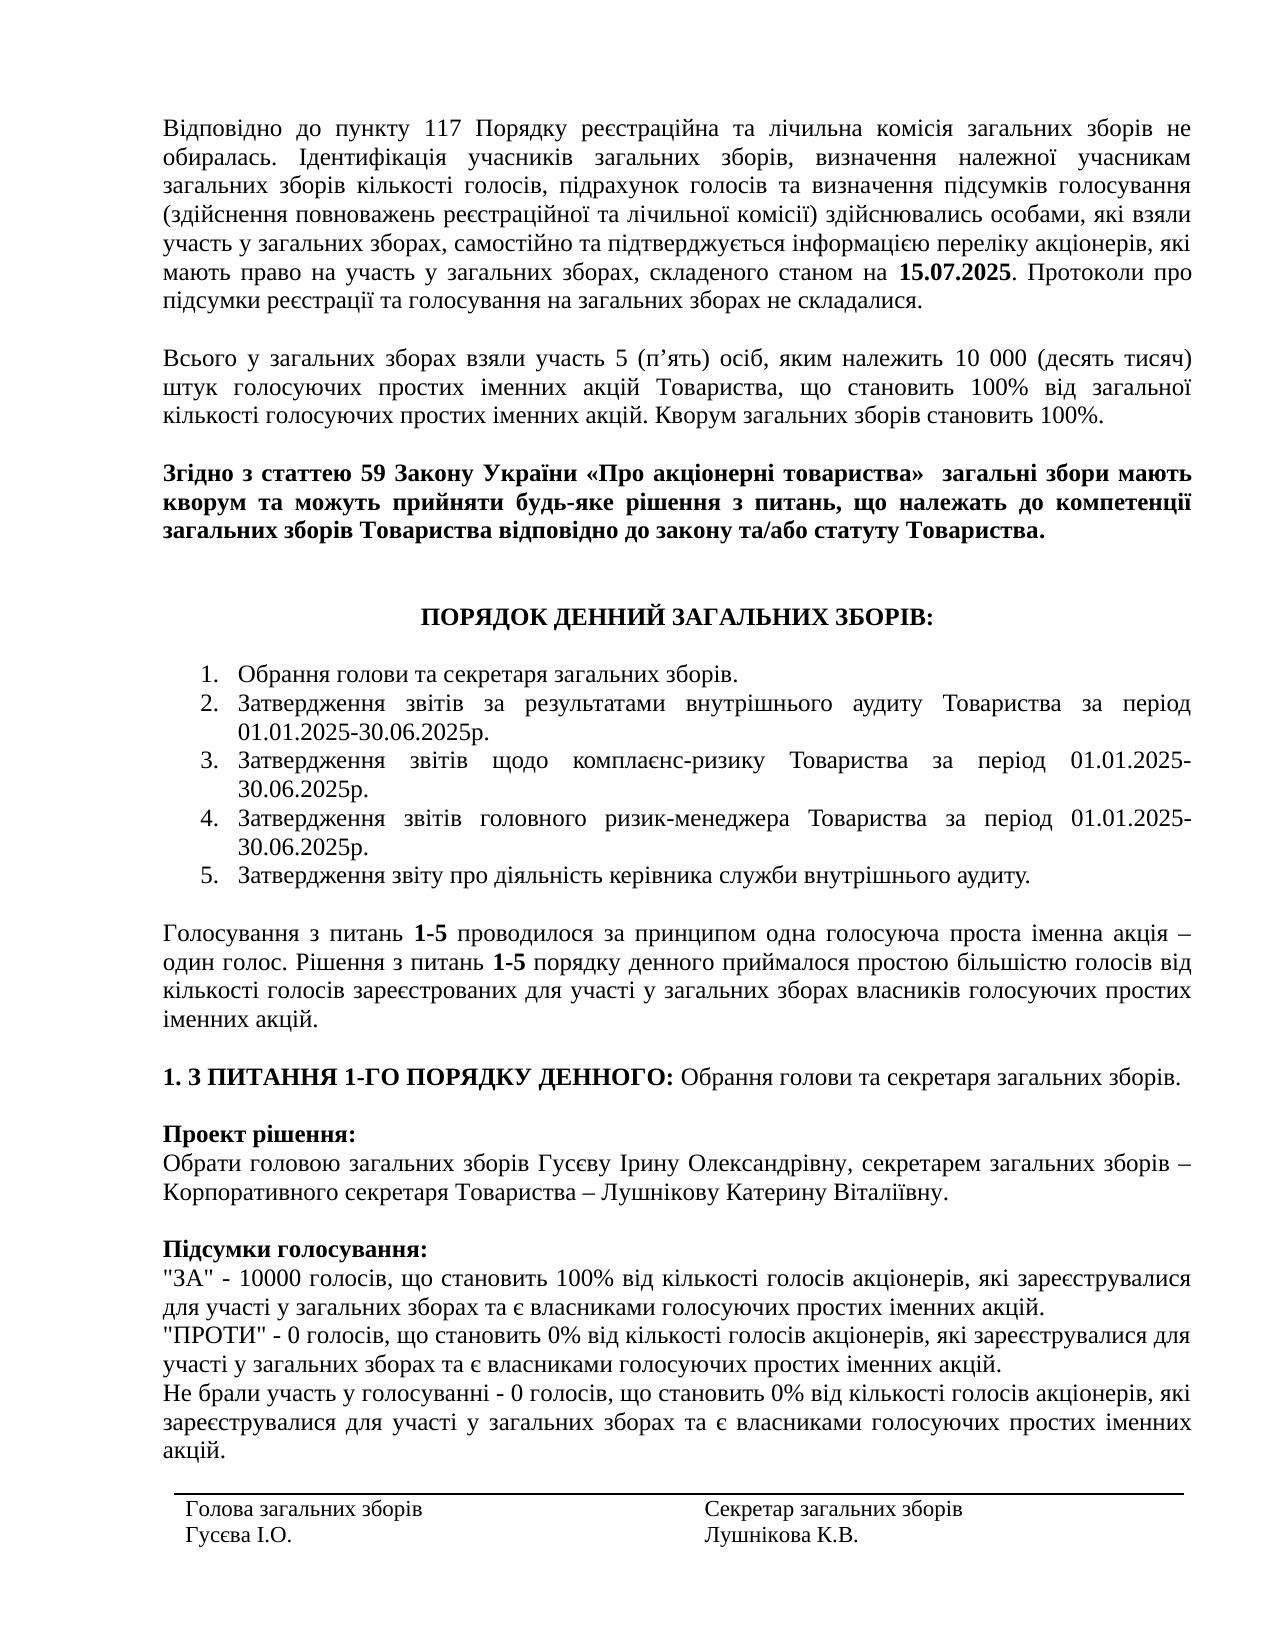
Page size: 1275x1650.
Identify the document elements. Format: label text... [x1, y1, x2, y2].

text Згідно з статтею 59 Закону України «Про акціонерні товариства» загальні збори мають кворум та можуть прийняти будь-яке рішення з питань, що належать до компетенції загальних зборів Товариства відповідно до закону та/або статуту Товариства. [163, 458, 1192, 544]
text Не брали участь у голосуванні - 0 голосів, що становить 0% від кількості голосів акціонерів, які зареєструвалися для участі у загальних зборах та є власниками голосуючих простих іменних акцій. [163, 1378, 1192, 1464]
text Відповідно до пункту 117 Порядку реєстраційна та лічильна комісія загальних зборів не обиралась. Ідентифікація учасників загальних зборів, визначення належної учасникам загальних зборів кількості голосів, підрахунок голосів та визначення підсумків голосування (здійснення повноважень реєстраційної та лічильної комісії) здійснювались особами, які взяли участь у загальних зборах, самостійно та підтверджується інформацією переліку акціонерів, які мають право на участь у загальних зборах, складеного станом на 15.07.2025. Протоколи про підсумки реєстрації та голосування на загальних зборах не складалися. [163, 113, 1192, 314]
list Затвердження звітів за результатами внутрішнього аудиту Товариства за період 01.01.2025-30.06.2025р. [200, 688, 1192, 746]
text 1. З ПИТАННЯ 1-ГО ПОРЯДКУ ДЕННОГО: Обрання голови та секретаря загальних зборів. [163, 1062, 1192, 1091]
text Всього у загальних зборах взяли участь 5 (п’ять) осіб, яким належить 10 000 (десять тисяч) штук голосуючих простих іменних акцій Товариства, що становить 100% від загальної кількості голосуючих простих іменних акцій. Кворум загальних зборів становить 100%. [163, 343, 1192, 429]
list Обрання голови та секретаря загальних зборів. [200, 659, 1192, 688]
text "ПРОТИ" - 0 голосів, що становить 0% від кількості голосів акціонерів, які зареєструвалися для участі у загальних зборах та є власниками голосуючих простих іменних акцій. [163, 1321, 1192, 1378]
list Затвердження звітів головного ризик-менеджера Товариства за період 01.01.2025-30.06.2025р. [200, 803, 1192, 861]
text Голосування з питань 1-5 проводилося за принципом одна голосуюча проста іменна акція – один голос. Рішення з питань 1-5 порядку денного приймалося простою більшістю голосів від кількості голосів зареєстрованих для участі у загальних зборах власників голосуючих простих іменних акцій. [163, 918, 1192, 1033]
text Підсумки голосування: [163, 1234, 1192, 1263]
list Затвердження звіту про діяльність керівника служби внутрішнього аудиту. [200, 861, 1192, 889]
text "ЗА" - 10000 голосів, що становить 100% від кількості голосів акціонерів, які зареєструвалися для участі у загальних зборах та є власниками голосуючих простих іменних акцій. [163, 1263, 1192, 1321]
text Проект рішення: [163, 1119, 1192, 1148]
list Затвердження звітів щодо комплаєнс-ризику Товариства за період 01.01.2025-30.06.2025р. [200, 746, 1192, 803]
text ПОРЯДОК ДЕННИЙ ЗАГАЛЬНИХ ЗБОРІВ: [163, 602, 1192, 631]
